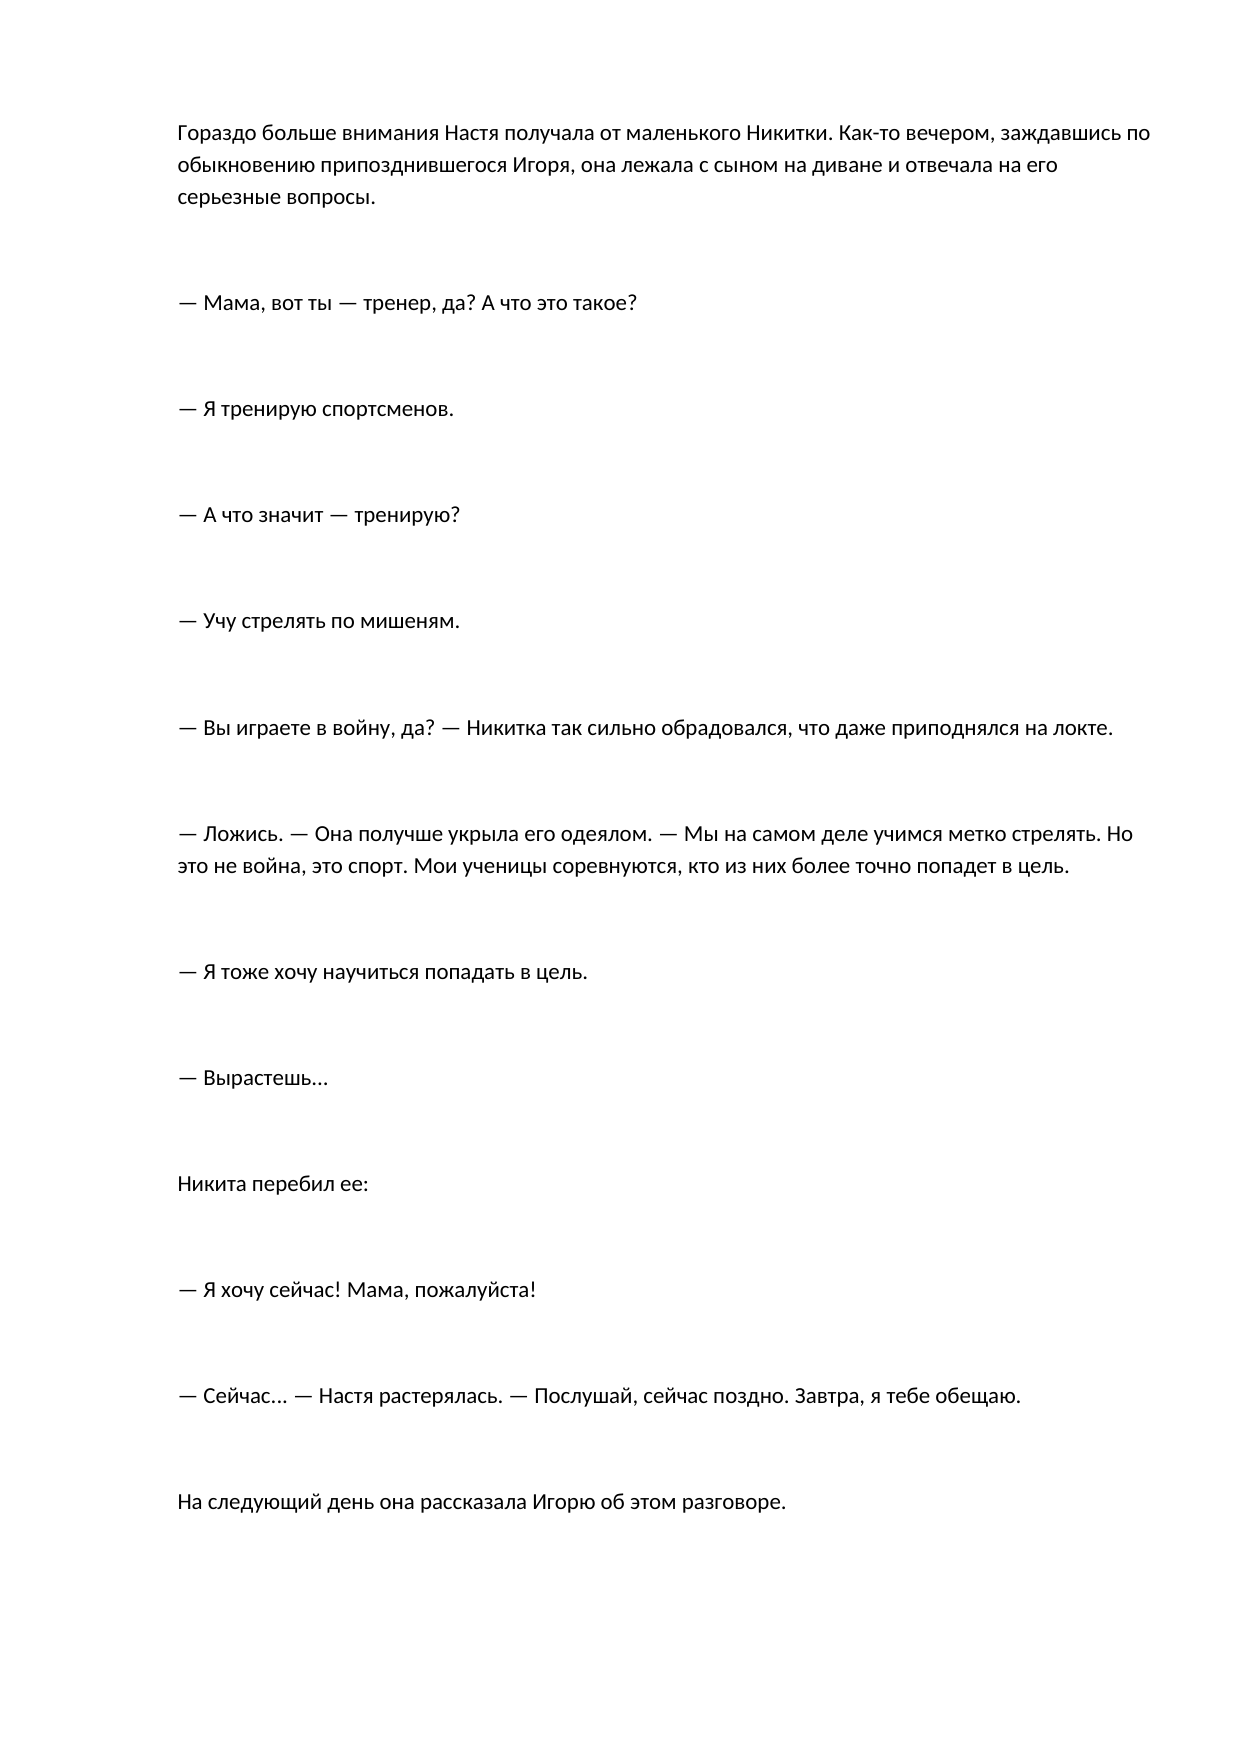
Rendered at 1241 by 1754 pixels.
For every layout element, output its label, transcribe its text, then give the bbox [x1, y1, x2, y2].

text — Мама, вот ты — тренер, да? А что это такое? [177, 288, 1152, 317]
text На следующий день она рассказала Игорю об этом разговоре. [177, 1487, 1152, 1515]
text — Я тренирую спортсменов. [177, 394, 1152, 423]
text — А что значит — тренирую? [177, 501, 1152, 529]
text — Вы играете в войну, да? — Никитка так сильно обрадовался, что даже приподнялся на локте. [177, 713, 1152, 741]
text — Ложись. — Она получше укрыла его одеялом. — Мы на самом деле учимся метко стрелять. Но это не война, это спорт. Мои ученицы соревнуются, кто из них более точно попадет в цель. [177, 819, 1152, 879]
text — Я тоже хочу научиться попадать в цель. [177, 957, 1152, 985]
text Никита перебил ее: [177, 1169, 1152, 1197]
text — Сейчас... — Настя растерялась. — Послушай, сейчас поздно. Завтра, я тебе обещаю. [177, 1381, 1152, 1409]
text Гораздо больше внимания Настя получала от маленького Никитки. Как-то вечером, заждавшись по обыкновению припозднившегося Игоря, она лежала с сыном на диване и отвечала на его серьезные вопросы. [177, 118, 1152, 211]
text — Вырастешь... [177, 1063, 1152, 1091]
text — Учу стрелять по мишеням. [177, 607, 1152, 635]
text — Я хочу сейчас! Мама, пожалуйста! [177, 1275, 1152, 1303]
